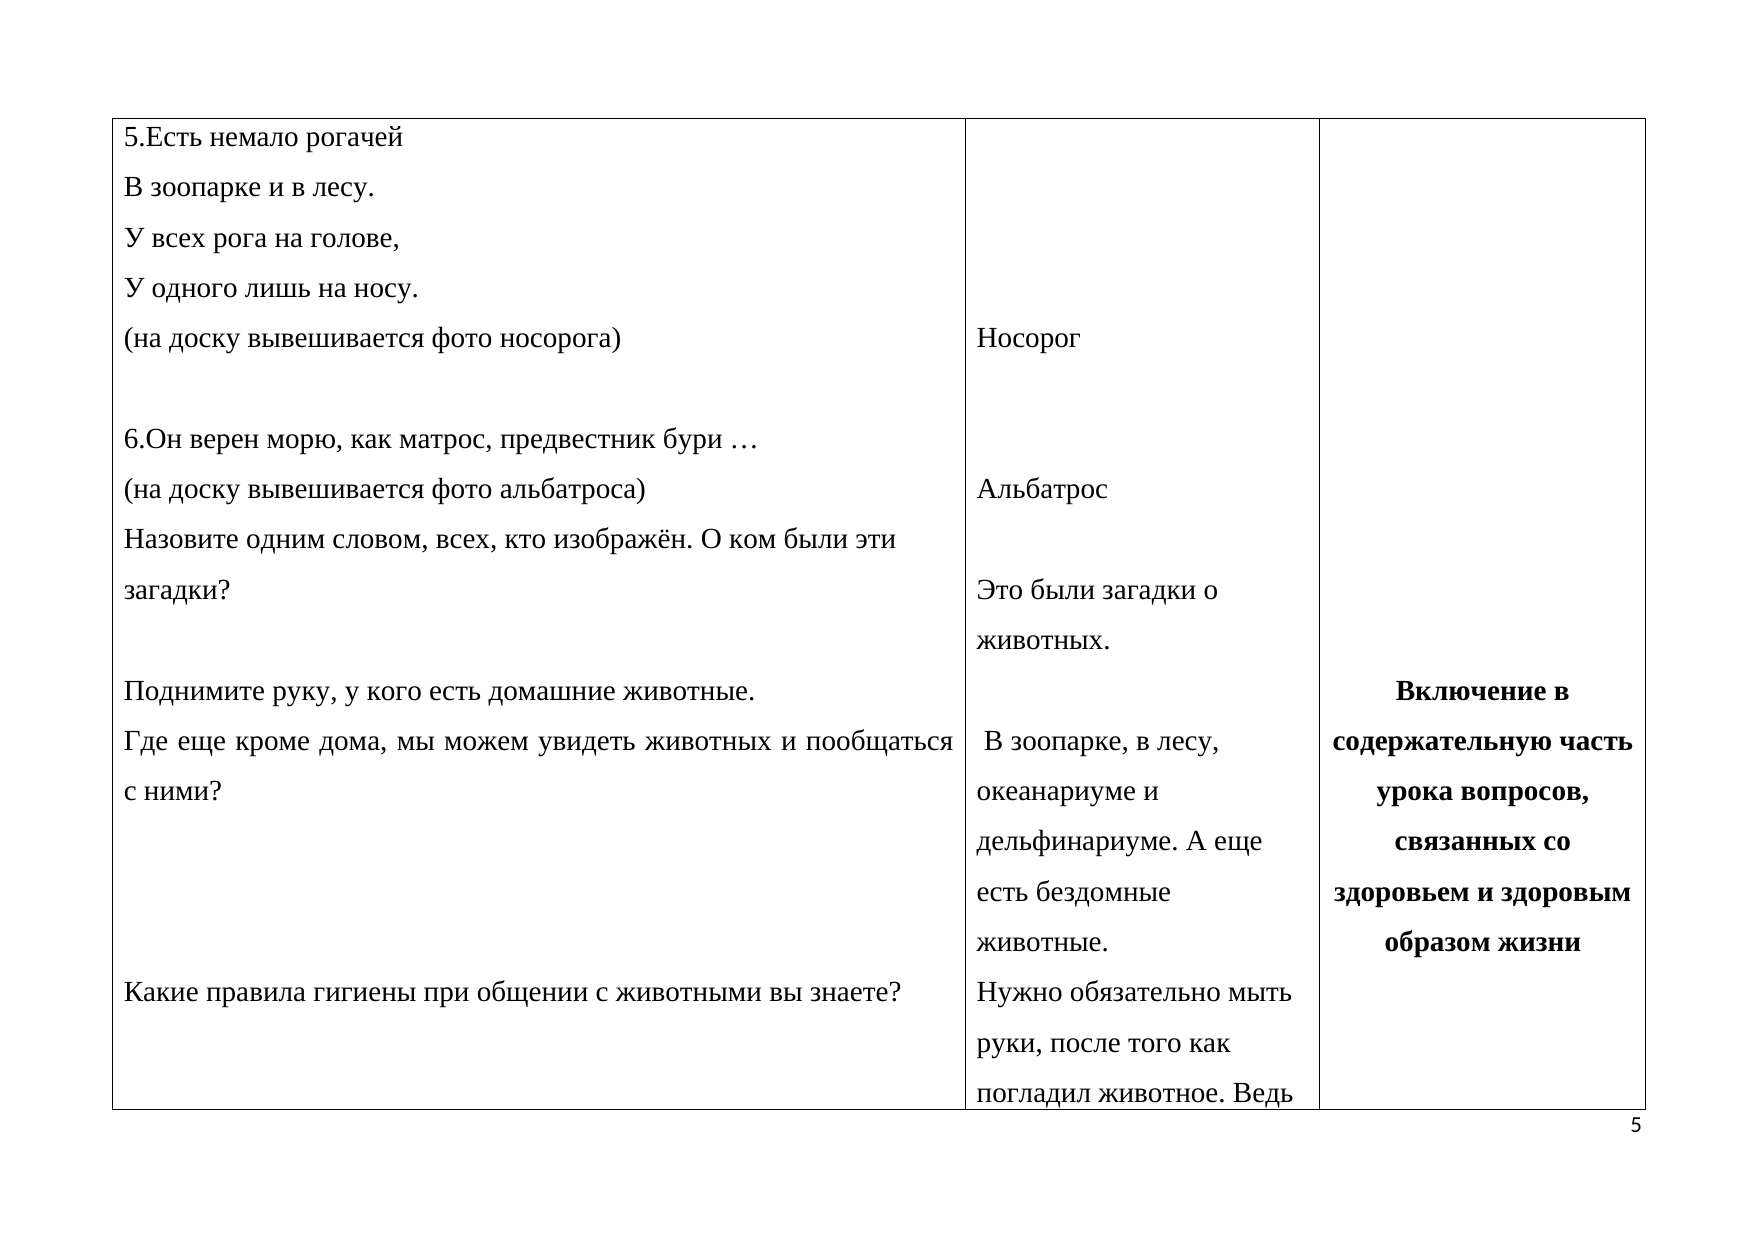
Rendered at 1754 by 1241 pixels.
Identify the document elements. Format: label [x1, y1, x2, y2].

table_cell [113, 119, 965, 1109]
table_cell [1320, 119, 1645, 1109]
table_cell [966, 119, 1319, 1109]
